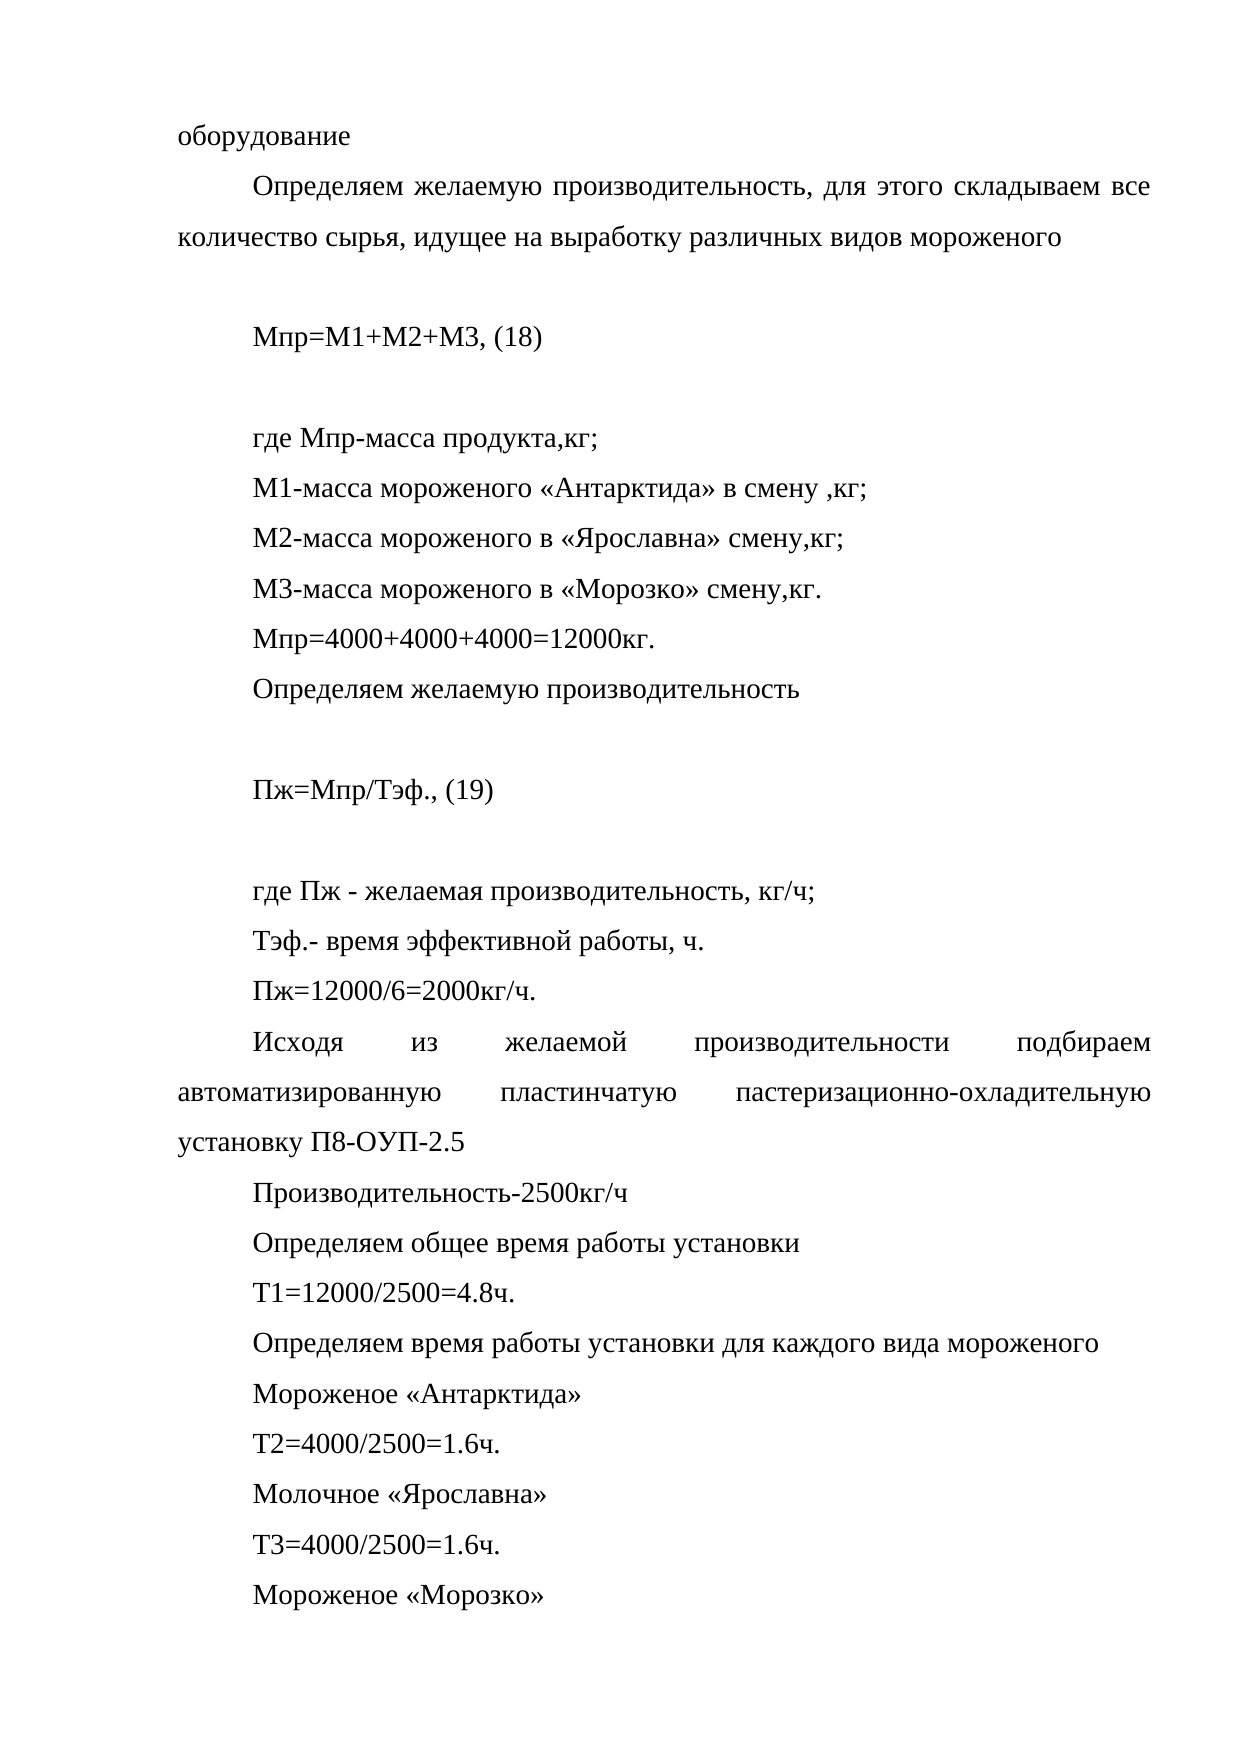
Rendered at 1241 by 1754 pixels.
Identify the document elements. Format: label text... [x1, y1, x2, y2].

text Определяем общее время работы установки [177, 1225, 1152, 1258]
text Т2=4000/2500=1.6ч. [177, 1426, 1152, 1460]
text Тэф.- время эффективной работы, ч. [177, 923, 1152, 957]
text Пж=Мпр/Тэф., (19) [177, 772, 1152, 806]
text М2-масса мороженого в «Ярославна» смену,кг; [177, 521, 1152, 554]
text Т3=4000/2500=1.6ч. [177, 1527, 1152, 1560]
text Молочное «Ярославна» [177, 1477, 1152, 1510]
text М1-масса мороженого «Антарктида» в смену ,кг; [177, 470, 1152, 504]
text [177, 118, 1152, 152]
text Мпр=М1+М2+М3, (18) [177, 319, 1152, 353]
text где Мпр-масса продукта,кг; [177, 420, 1152, 453]
text М3-масса мороженого в «Морозко» смену,кг. [177, 571, 1152, 604]
text Мороженое «Морозко» [177, 1577, 1152, 1611]
text где Пж - желаемая производительность, кг/ч; [177, 873, 1152, 906]
text Пж=12000/6=2000кг/ч. [177, 973, 1152, 1007]
text Определяем время работы установки для каждого вида мороженого [177, 1326, 1152, 1359]
text Т1=12000/2500=4.8ч. [177, 1275, 1152, 1309]
text Мороженое «Антарктида» [177, 1376, 1152, 1409]
text Определяем желаемую производительность, для этого складываем все количество сырья, идущее на выработку различных видов мороженого [177, 168, 1152, 252]
text Мпр=4000+4000+4000=12000кг. [177, 621, 1152, 655]
text Исходя из желаемой производительности подбираем автоматизированную пластинчатую пастеризационно-охладительную установку П8-ОУП-2.5 [177, 1024, 1152, 1158]
text Определяем желаемую производительность [177, 672, 1152, 705]
text Производительность-2500кг/ч [177, 1175, 1152, 1208]
